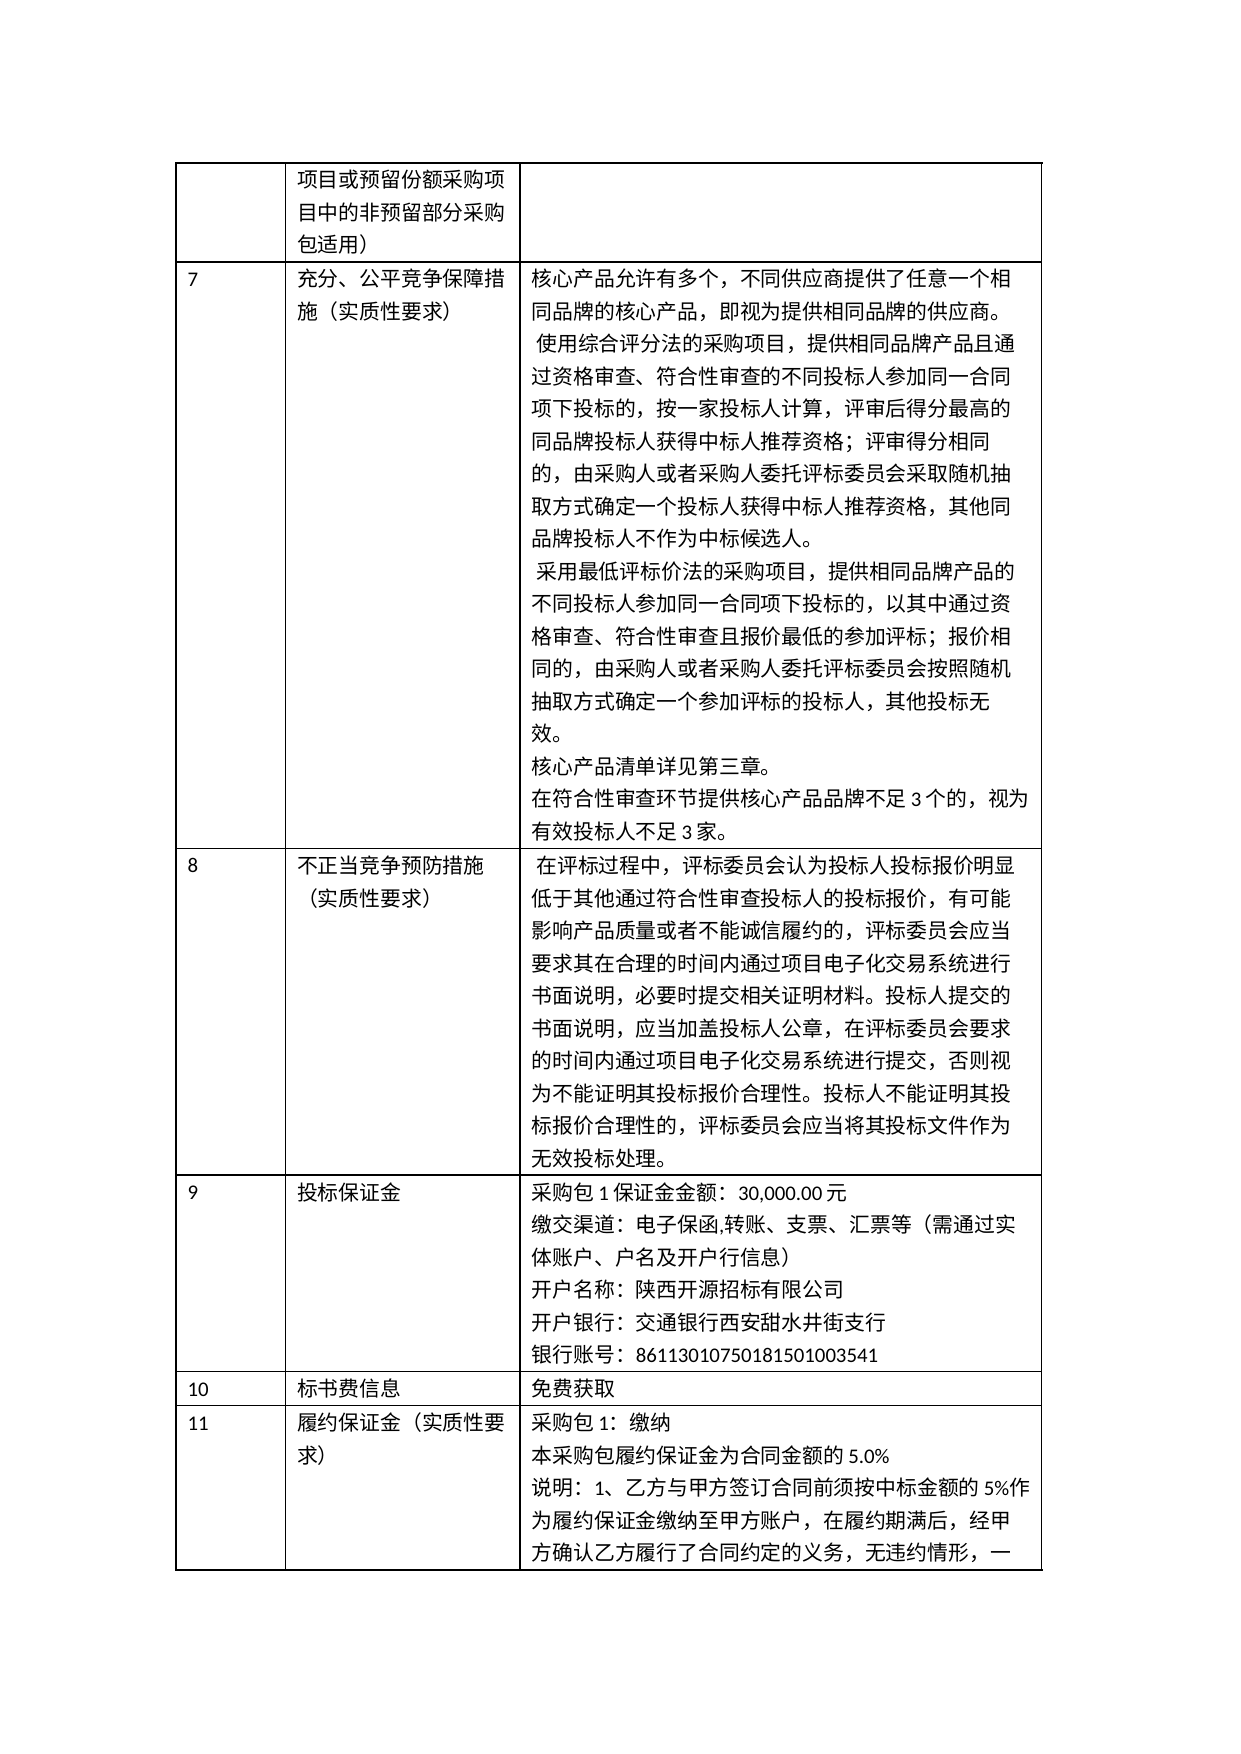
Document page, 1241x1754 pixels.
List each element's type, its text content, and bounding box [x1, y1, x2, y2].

table_cell 11 [177, 1406, 285, 1569]
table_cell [521, 1406, 1041, 1569]
table_cell 充分、公平竞争保障措施（实质性要求） [286, 263, 519, 848]
table_cell 9 [177, 1176, 285, 1371]
table_cell 采购包1保证金金额：30,000.00元 缴交渠道：电子保函,转账、支票、汇票等（需通过实体账户、户名及开户行信息） 开户名称：陕西开源招标有限公司 开户银行：交通银行西安甜水井街支行 银行账号：86113010750181501003541 [521, 1176, 1041, 1371]
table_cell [521, 164, 1041, 261]
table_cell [286, 164, 519, 261]
table_cell 免费获取 [521, 1372, 1041, 1405]
table_cell 标书费信息 [286, 1372, 519, 1405]
table_cell 投标保证金 [286, 1176, 519, 1371]
table_cell 6 [177, 164, 285, 261]
table_cell 10 [177, 1372, 285, 1405]
table_cell 履约保证金（实质性要求） [286, 1406, 519, 1569]
table_cell 7 [177, 263, 285, 848]
table_cell 在评标过程中，评标委员会认为投标人投标报价明显低于其他通过符合性审查投标人的投标报价，有可能影响产品质量或者不能诚信履约的，评标委员会应当要求其在合理的时间内通过项目电子化交易系统进行书面说明，必要时提交相关证明材料。投标人提交的书面说明，应当加盖投标人公章，在评标委员会要求的时间内通过项目电子化交易系统进行提交，否则视为不能证明其投标报价合理性。投标人不能证明其投标报价合理性的，评标委员会应当将其投标文件作为无效投标处理。 [521, 849, 1041, 1174]
table_cell 核心产品允许有多个，不同供应商提供了任意一个相同品牌的核心产品，即视为提供相同品牌的供应商。 使用综合评分法的采购项目，提供相同品牌产品且通过资格审查、符合性审查的不同投标人参加同一合同项下投标的，按一家投标人计算，评审后得分最高的同品牌投标人获得中标人推荐资格；评审得分相同的，由采购人或者采购人委托评标委员会采取随机抽取方式确定一个投标人获得中标人推荐资格，其他同品牌投标人不作为中标候选人。 采用最低评标价法的采购项目，提供相同品牌产品的不同投标人参加同一合同项下投标的，以其中通过资格审查、符合性审查且报价最低的参加评标；报价相同的，由采购人或者采购人委托评标委员会按照随机抽取方式确定一个参加评标的投标人，其他投标无效。 核心产品清单详见第三章。 在符合性审查环节提供核心产品品牌不足3个的，视为有效投标人不足3家。 [521, 263, 1041, 848]
table_cell 不正当竞争预防措施（实质性要求） [286, 849, 519, 1174]
table_cell 8 [177, 849, 285, 1174]
